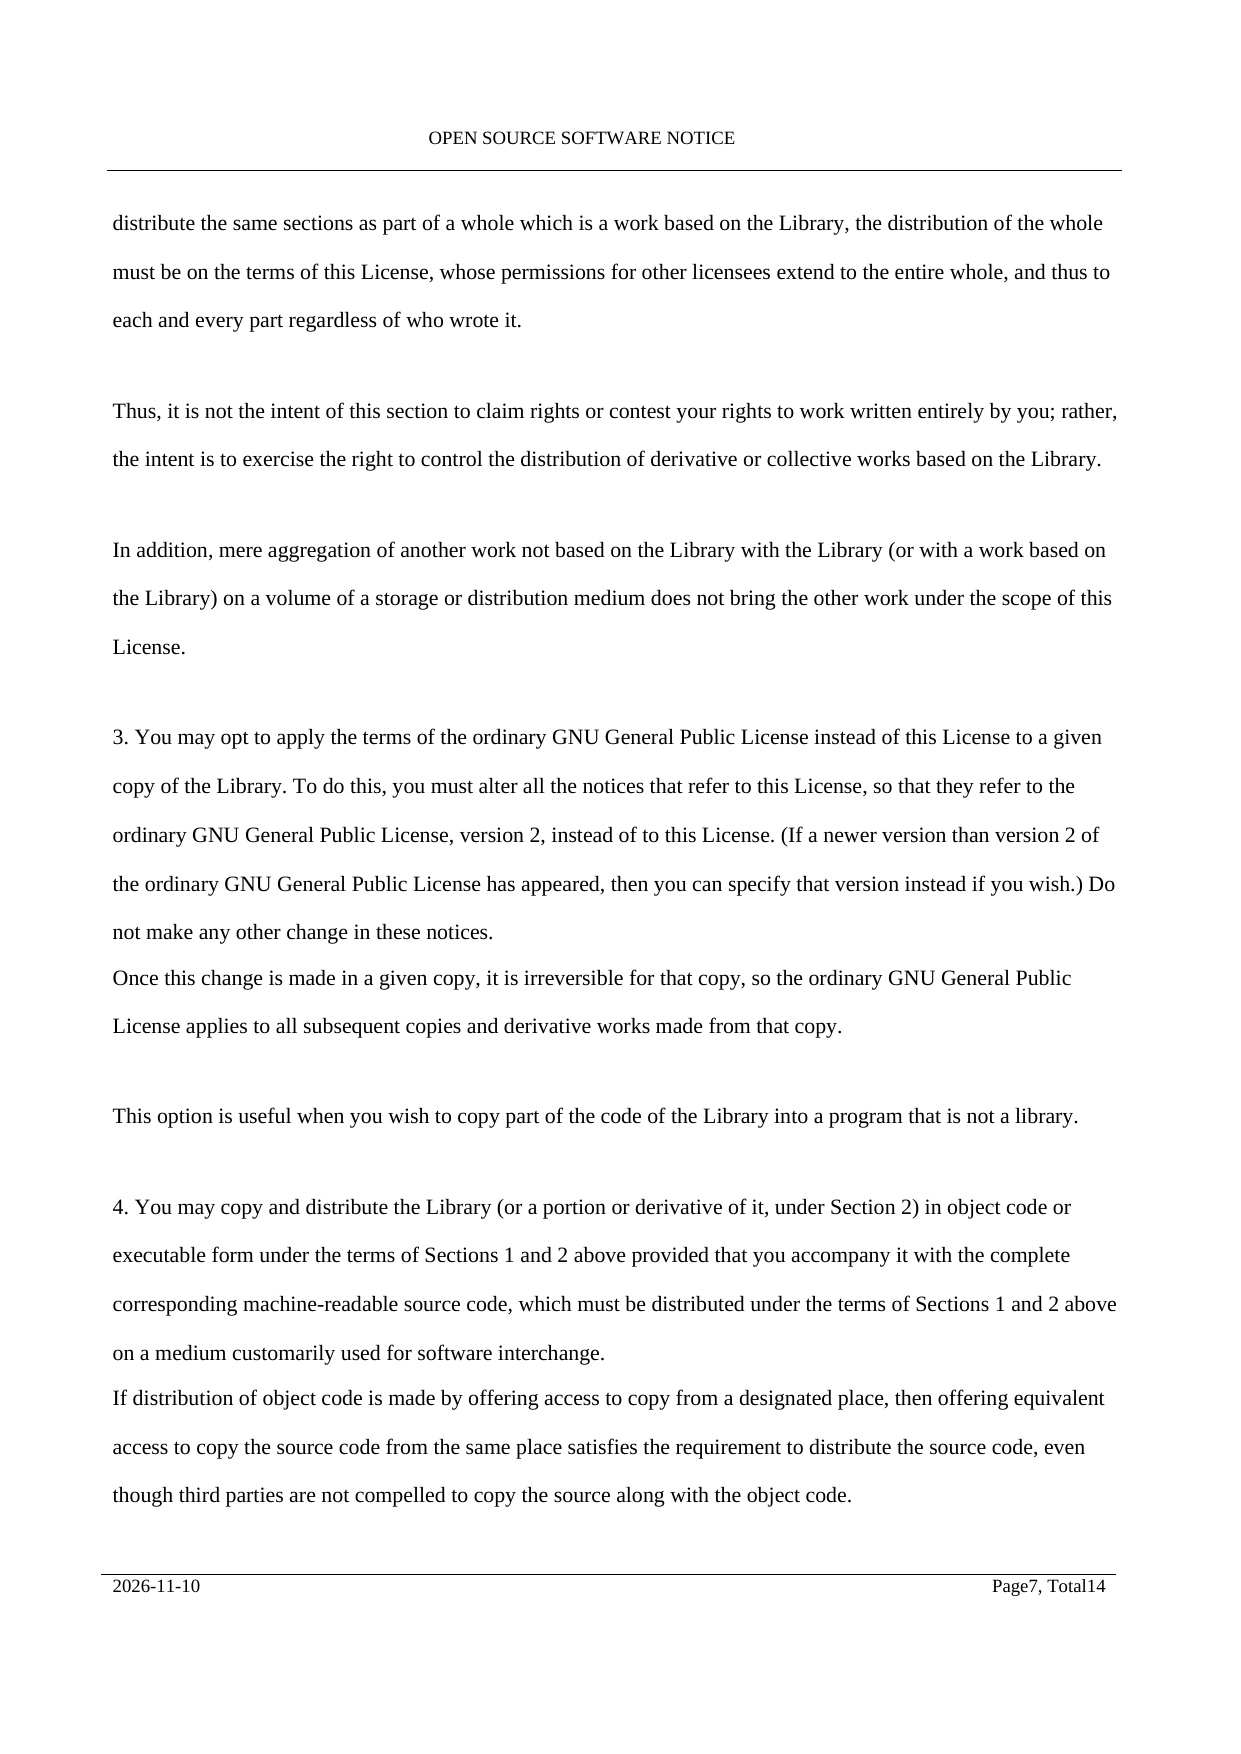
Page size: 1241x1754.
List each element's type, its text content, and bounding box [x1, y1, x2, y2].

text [112, 206, 1128, 336]
text In addition, mere aggregation of another work not based on the Library with the Library (or with a work based on the Library) on a volume of a storage or distribution medium does not bring the other work under the scope of this License. [112, 533, 1128, 663]
text If distribution of object code is made by offering access to copy from a designated place, then offering equivalent access to copy the source code from the same place satisfies the requirement to distribute the source code, even though third parties are not compelled to copy the source along with the object code. [112, 1381, 1128, 1511]
text This option is useful when you wish to copy part of the code of the Library into a program that is not a library. [112, 1100, 1128, 1132]
text 3. You may opt to apply the terms of the ordinary GNU General Public License instead of this License to a given copy of the Library. To do this, you must alter all the notices that refer to this License, so that they refer to the ordinary GNU General Public License, version 2, instead of to this License. (If a newer version than version 2 of the ordinary GNU General Public License has appeared, then you can specify that version instead if you wish.) Do not make any other change in these notices. [112, 721, 1128, 948]
text 4. You may copy and distribute the Library (or a portion or derivative of it, under Section 2) in object code or executable form under the terms of Sections 1 and 2 above provided that you accompany it with the complete corresponding machine-readable source code, which must be distributed under the terms of Sections 1 and 2 above on a medium customarily used for software interchange. [112, 1190, 1128, 1369]
text Once this change is made in a given copy, it is irreversible for that copy, so the ordinary GNU General Public License applies to all subsequent copies and derivative works made from that copy. [112, 961, 1128, 1042]
text Thus, it is not the intent of this section to claim rights or contest your rights to work written entirely by you; rather, the intent is to exercise the right to control the distribution of derivative or collective works based on the Library. [112, 394, 1128, 475]
